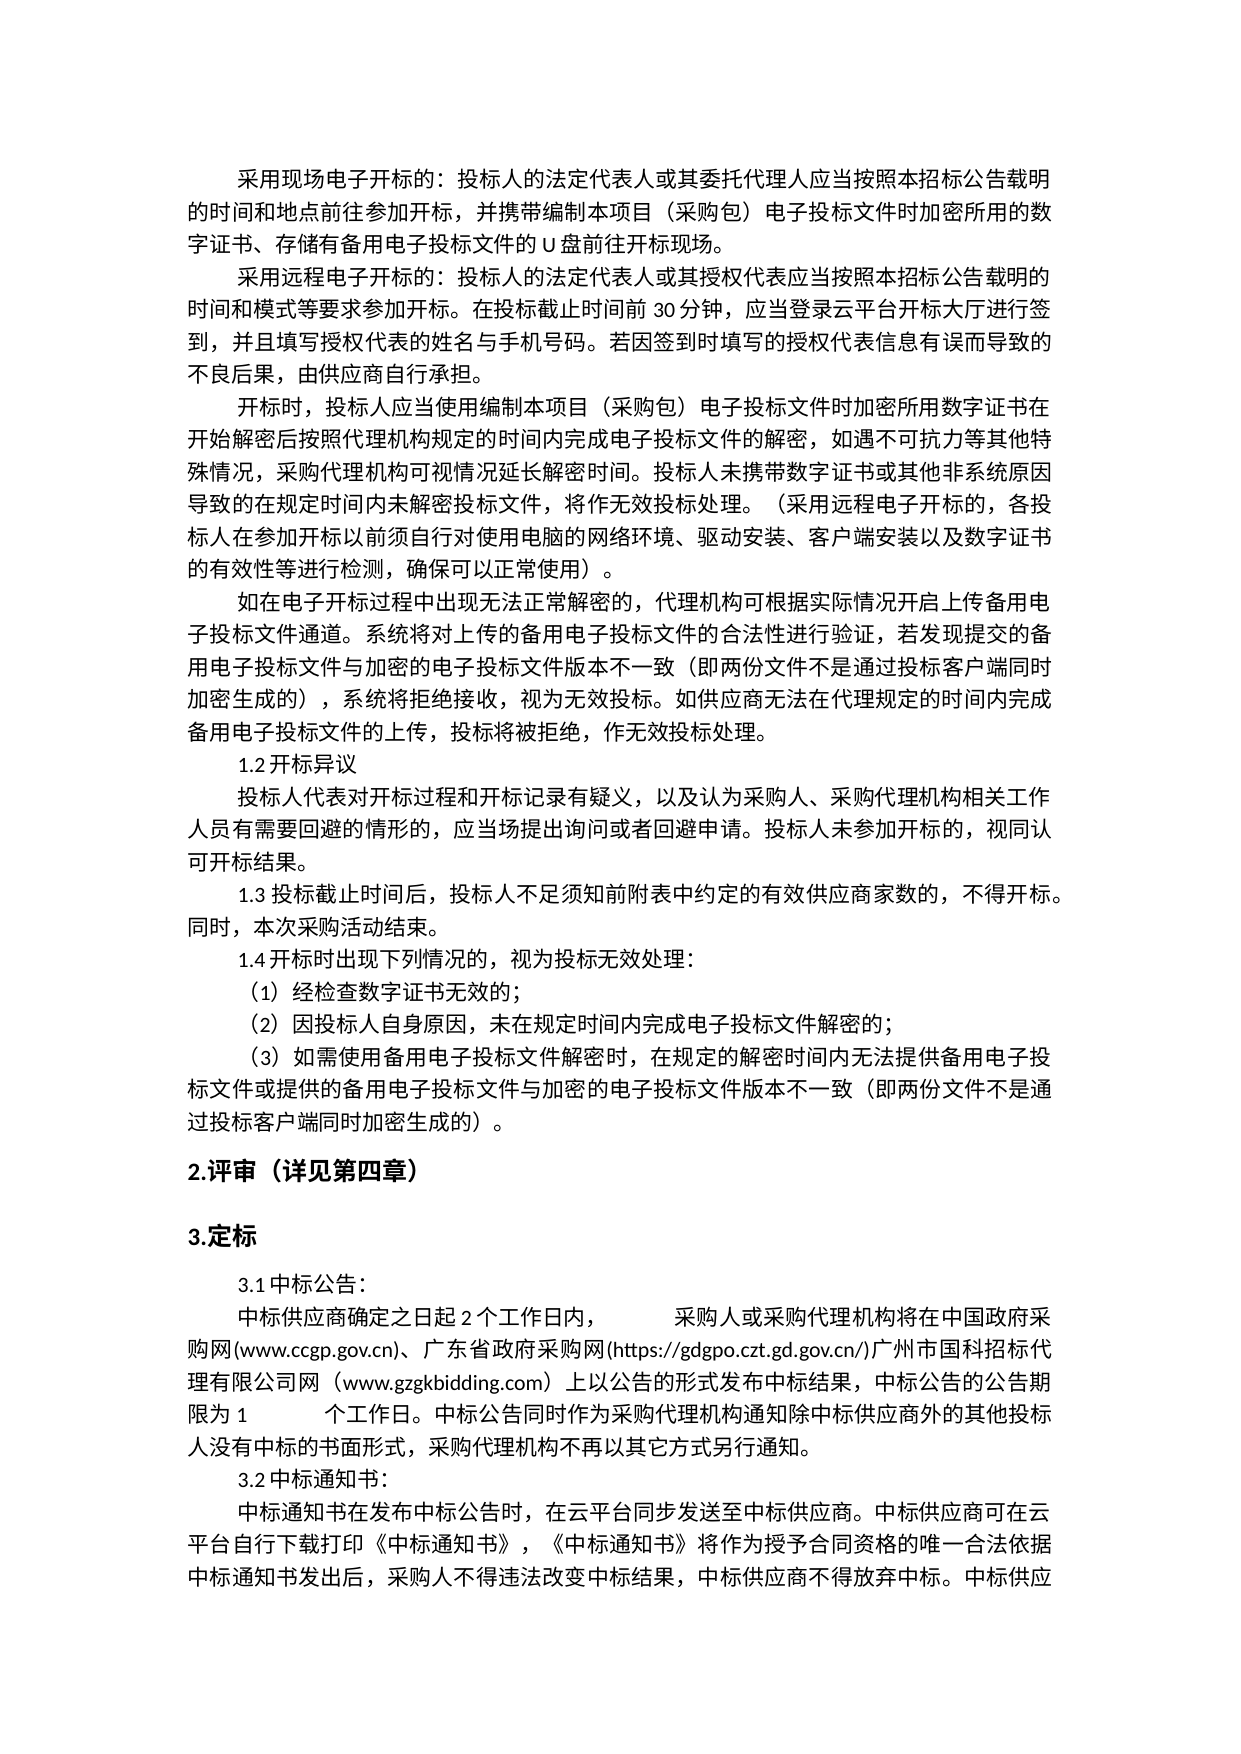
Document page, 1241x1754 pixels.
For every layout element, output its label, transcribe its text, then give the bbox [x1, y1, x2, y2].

text 3.2中标通知书： [187, 1462, 1053, 1494]
text 2.评审（详见第四章） [187, 1137, 1053, 1202]
text 采用现场电子开标的：投标人的法定代表人或其委托代理人应当按照本招标公告载明的时间和地点前往参加开标，并携带编制本项目（采购包）电子投标文件时加密所用的数字证书、存储有备用电子投标文件的U盘前往开标现场。 [187, 162, 1053, 259]
text （3）如需使用备用电子投标文件解密时，在规定的解密时间内无法提供备用电子投标文件或提供的备用电子投标文件与加密的电子投标文件版本不一致（即两份文件不是通过投标客户端同时加密生成的）。 [187, 1039, 1053, 1137]
text 1.2开标异议 [187, 747, 1053, 779]
text 3.1中标公告： [187, 1267, 1053, 1299]
text 如在电子开标过程中出现无法正常解密的，代理机构可根据实际情况开启上传备用电子投标文件通道。系统将对上传的备用电子投标文件的合法性进行验证，若发现提交的备用电子投标文件与加密的电子投标文件版本不一致（即两份文件不是通过投标客户端同时加密生成的），系统将拒绝接收，视为无效投标。如供应商无法在代理规定的时间内完成备用电子投标文件的上传，投标将被拒绝，作无效投标处理。 [187, 584, 1053, 747]
text 开标时，投标人应当使用编制本项目（采购包）电子投标文件时加密所用数字证书在开始解密后按照代理机构规定的时间内完成电子投标文件的解密，如遇不可抗力等其他特殊情况，采购代理机构可视情况延长解密时间。投标人未携带数字证书或其他非系统原因导致的在规定时间内未解密投标文件，将作无效投标处理。（采用远程电子开标的，各投标人在参加开标以前须自行对使用电脑的网络环境、驱动安装、客户端安装以及数字证书的有效性等进行检测，确保可以正常使用）。 [187, 389, 1053, 584]
text 中标供应商确定之日起2个工作日内， 采购人或采购代理机构将在中国政府采购网(www.ccgp.gov.cn)、广东省政府采购网(https://gdgpo.czt.gd.gov.cn/)广州市国科招标代理有限公司网（www.gzgkbidding.com）上以公告的形式发布中标结果，中标公告的公告期限为 1 个工作日。中标公告同时作为采购代理机构通知除中标供应商外的其他投标人没有中标的书面形式，采购代理机构不再以其它方式另行通知。 [187, 1299, 1053, 1462]
text 1.3 投标截止时间后，投标人不足须知前附表中约定的有效供应商家数的，不得开标。同时，本次采购活动结束。 [187, 877, 1053, 942]
text 投标人代表对开标过程和开标记录有疑义，以及认为采购人、采购代理机构相关工作人员有需要回避的情形的，应当场提出询问或者回避申请。投标人未参加开标的，视同认可开标结果。 [187, 779, 1053, 877]
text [187, 1494, 1053, 1592]
text 采用远程电子开标的：投标人的法定代表人或其授权代表应当按照本招标公告载明的时间和模式等要求参加开标。在投标截止时间前30分钟，应当登录云平台开标大厅进行签到，并且填写授权代表的姓名与手机号码。若因签到时填写的授权代表信息有误而导致的不良后果，由供应商自行承担。 [187, 259, 1053, 389]
text （2）因投标人自身原因，未在规定时间内完成电子投标文件解密的； [187, 1007, 1053, 1039]
text 3.定标 [187, 1202, 1053, 1267]
text 1.4开标时出现下列情况的，视为投标无效处理： [187, 942, 1053, 974]
text （1）经检查数字证书无效的； [187, 974, 1053, 1007]
